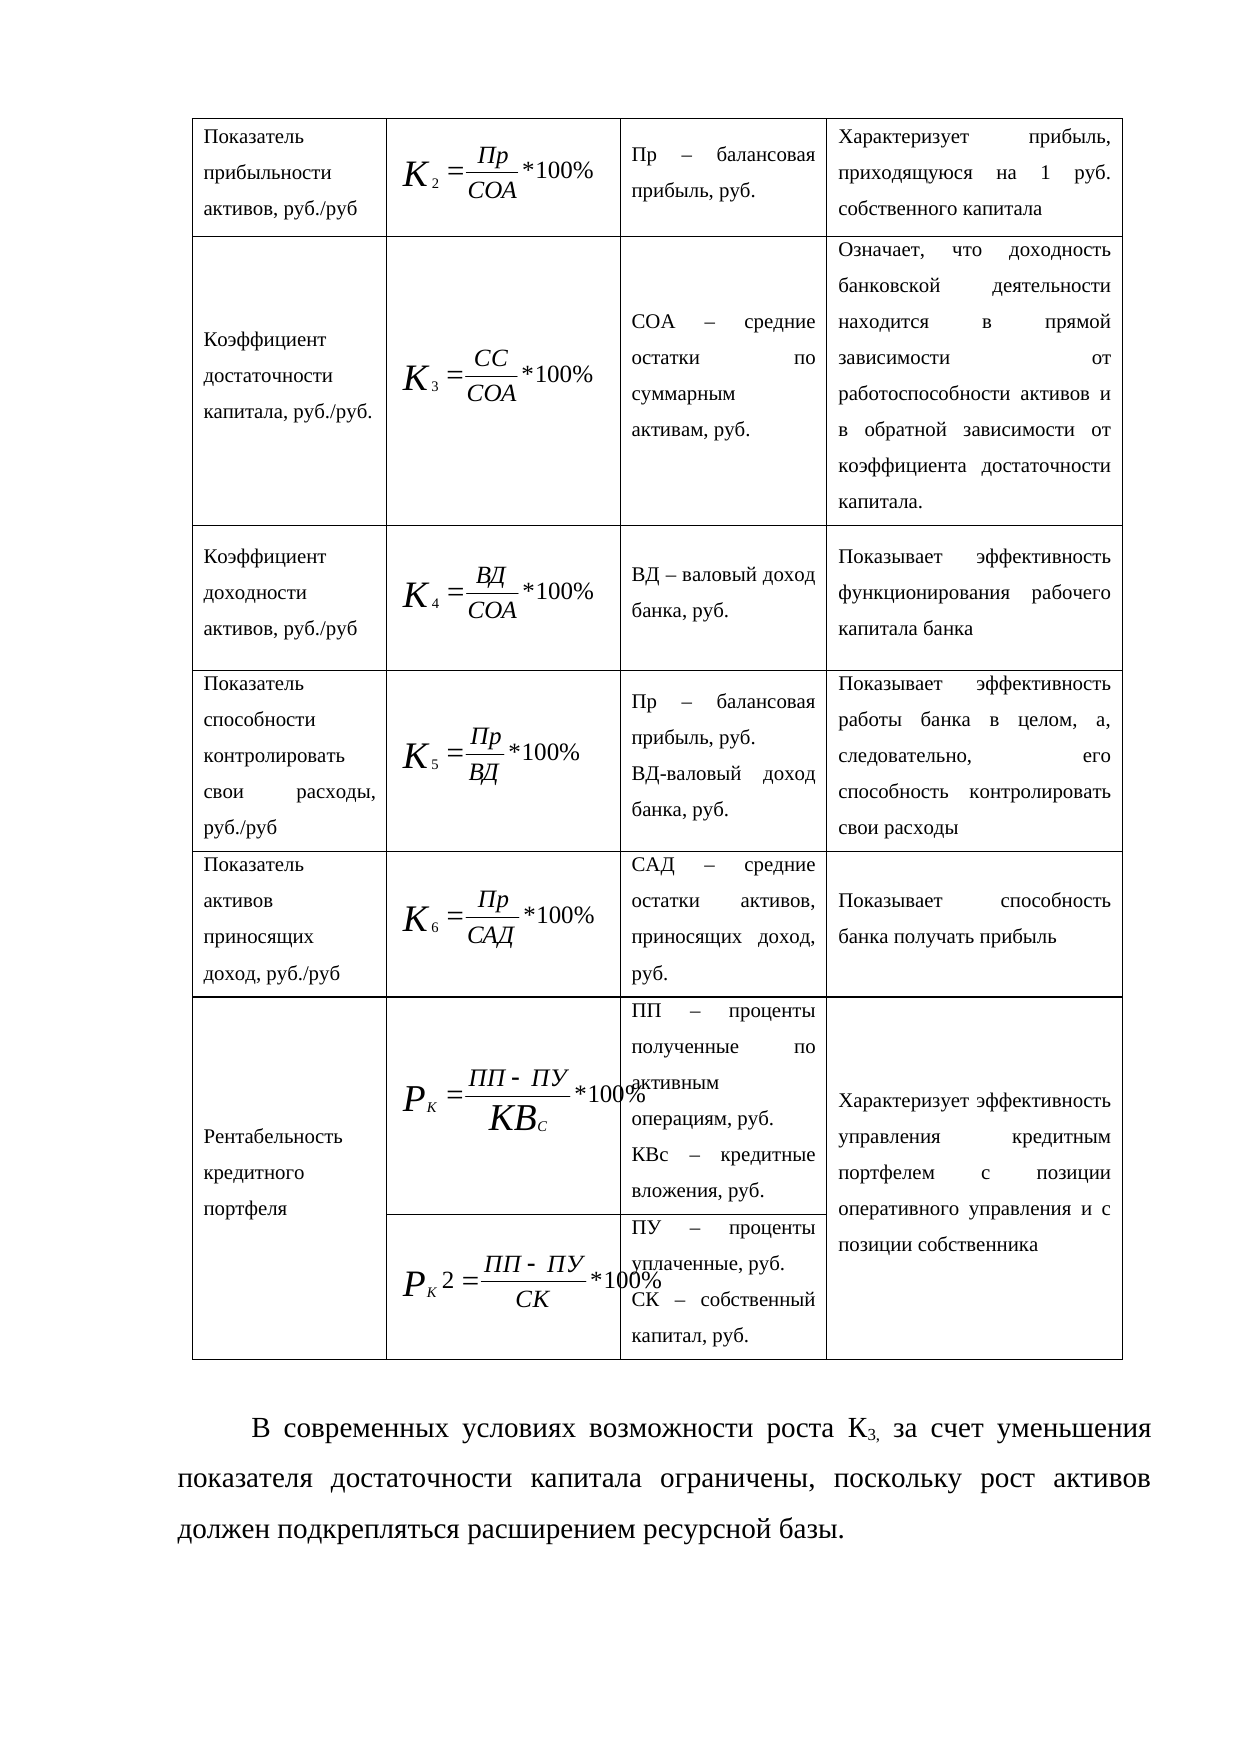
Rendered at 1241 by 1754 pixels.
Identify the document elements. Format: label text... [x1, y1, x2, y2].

table_cell ПП – проценты полученные по активным операциям, руб. КВс – кредитные вложения, руб. [621, 998, 826, 1214]
table_cell СОА – средние остатки по суммарным активам, руб. [621, 237, 826, 525]
table_cell Показывает эффективность работы банка в целом, а, следовательно, его способность контролировать свои расходы [827, 671, 1122, 851]
table_cell [387, 119, 620, 236]
table_cell Показывает эффективность функционирования рабочего капитала банка [827, 526, 1122, 670]
table_cell ПУ – проценты уплаченные, руб. СК – собственный капитал, руб. [621, 1215, 826, 1359]
table_cell [387, 671, 620, 851]
table_cell Пр – балансовая прибыль, руб. [621, 119, 826, 236]
table_cell Пр – балансовая прибыль, руб. ВД-валовый доход банка, руб. [621, 671, 826, 851]
table_cell Коэффициент доходности активов, руб./руб [193, 526, 386, 670]
table_cell Показатель прибыльности активов, руб./руб [193, 119, 386, 236]
table_cell Рентабельность кредитного портфеля [193, 998, 386, 1359]
table_cell Характеризует прибыль, приходящуюся на 1 руб. собственного капитала [827, 119, 1122, 236]
table_cell Коэффициент достаточности капитала, руб./руб. [193, 237, 386, 525]
table_cell Показатель активов приносящих доход, руб./руб [193, 852, 386, 996]
table_cell САД – средние остатки активов, приносящих доход, руб. [621, 852, 826, 996]
table_cell Означает, что доходность банковской деятельности находится в прямой зависимости от работоспособности активов и в обратной зависимости от коэффициента достаточности капитала. [827, 237, 1122, 525]
table_cell Характеризует эффективность управления кредитным портфелем с позиции оперативного управления и с позиции собственника [827, 998, 1122, 1359]
table_cell [387, 526, 620, 670]
table_cell [387, 852, 620, 996]
table_cell [387, 237, 620, 525]
text В современных условиях возможности роста К3, за счет уменьшения показателя достаточности капитала ограничены, поскольку рост активов должен подкрепляться расширением ресурсной базы. [177, 1410, 1152, 1544]
table_cell [387, 1215, 620, 1359]
table_cell [387, 998, 620, 1214]
table_cell ВД – валовый доход банка, руб. [621, 526, 826, 670]
table_cell Показатель способности контролировать свои расходы, руб./руб [193, 671, 386, 851]
table_cell Показывает способность банка получать прибыль [827, 852, 1122, 996]
